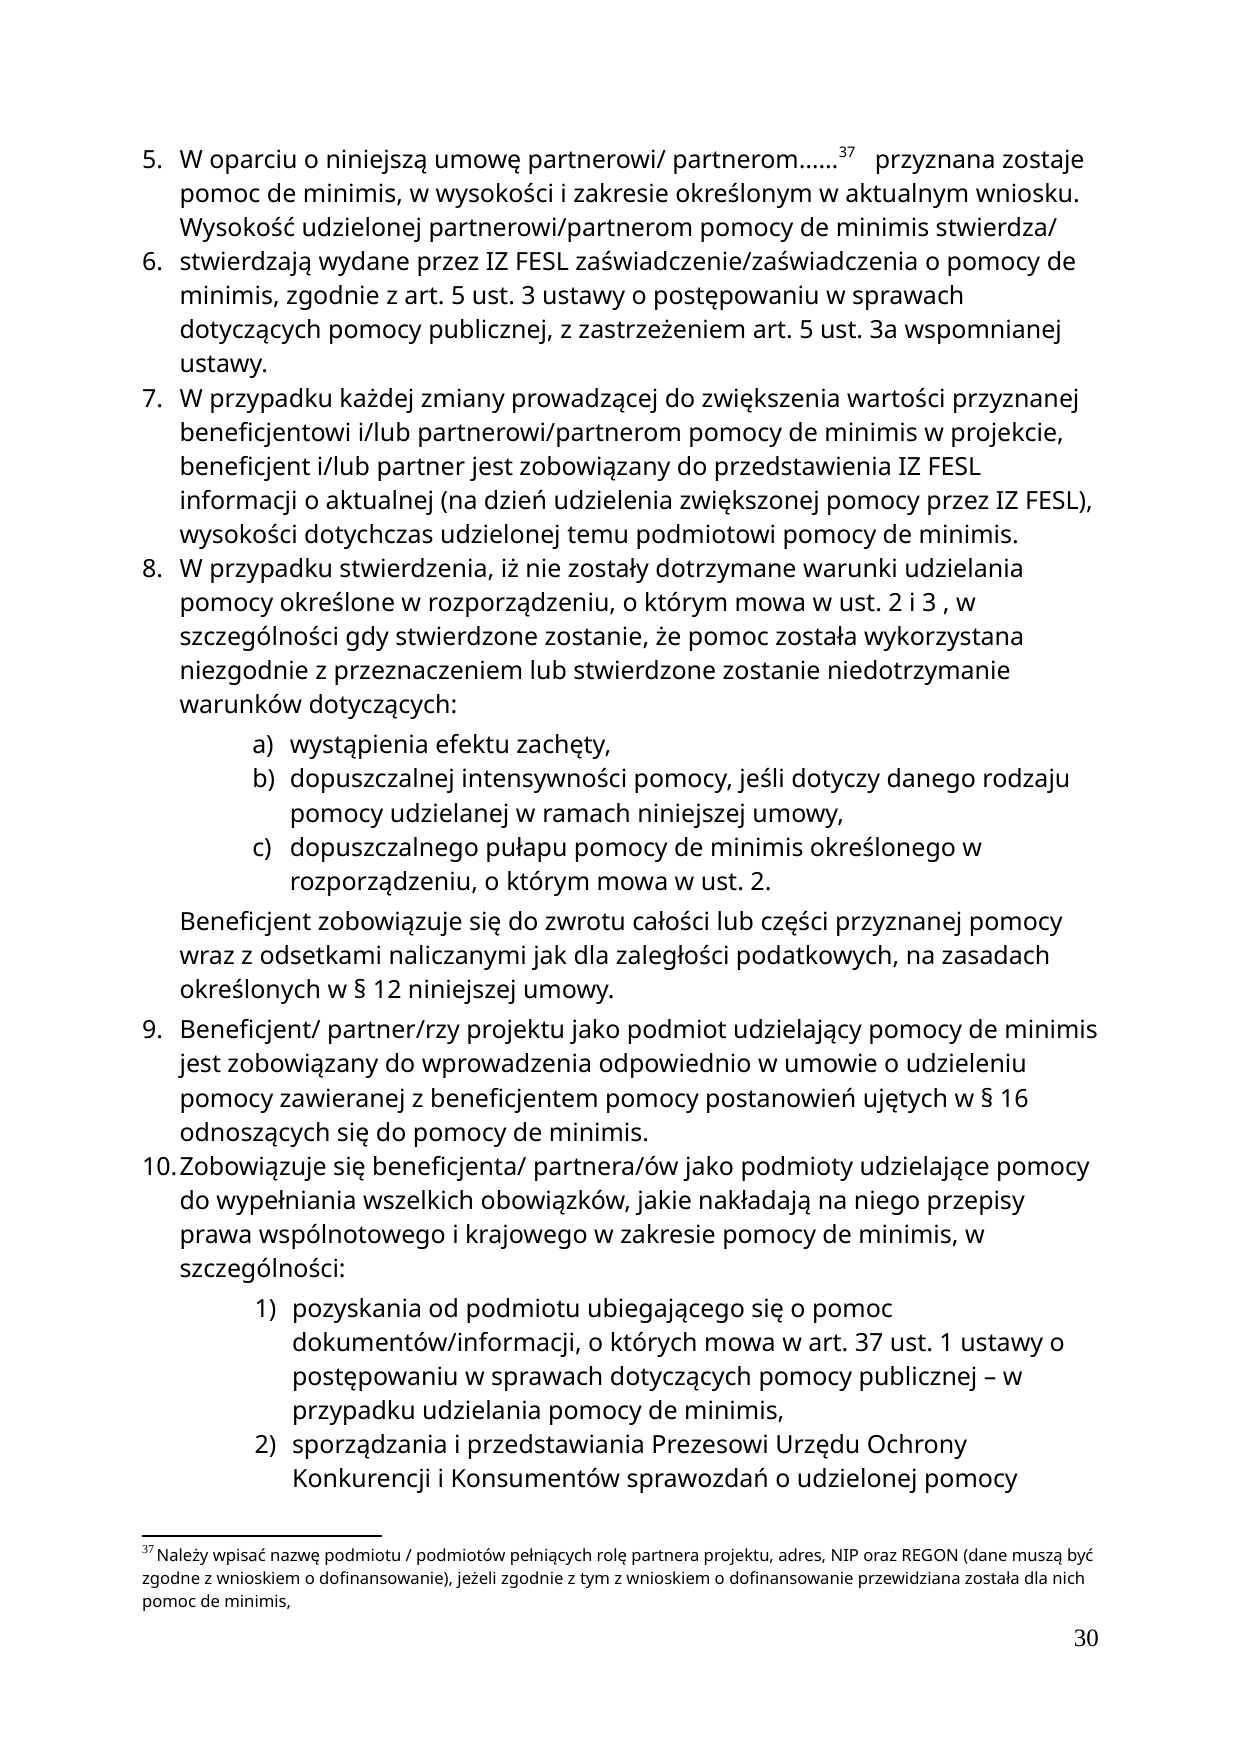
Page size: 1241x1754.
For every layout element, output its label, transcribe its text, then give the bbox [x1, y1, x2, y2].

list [254, 1427, 1098, 1495]
list Zobowiązuje się beneficjenta/ partnera/ów jako podmioty udzielające pomocy do wypełniania wszelkich obowiązków, jakie nakładają na niego przepisy prawa wspólnotowego i krajowego w zakresie pomocy de minimis, w szczególności: [142, 1148, 1098, 1284]
list stwierdzają wydane przez IZ FESL zaświadczenie/zaświadczenia o pomocy de minimis, zgodnie z art. 5 ust. 3 ustawy o postępowaniu w sprawach dotyczących pomocy publicznej, z zastrzeżeniem art. 5 ust. 3a wspomnianej ustawy. [142, 244, 1098, 380]
list Beneficjent zobowiązuje się do zwrotu całości lub części przyznanej pomocy wraz z odsetkami naliczanymi jak dla zaległości podatkowych, na zasadach określonych w § 12 niniejszej umowy. [179, 904, 1098, 1006]
list Beneficjent/ partner/rzy projektu jako podmiot udzielający pomocy de minimis jest zobowiązany do wprowadzenia odpowiednio w umowie o udzieleniu pomocy zawieranej z beneficjentem pomocy postanowień ujętych w § 16 odnoszących się do pomocy de minimis. [142, 1012, 1098, 1148]
list W oparciu o niniejszą umowę partnerowi/ partnerom…… przyznana zostaje pomoc de minimis, w wysokości i zakresie określonym w aktualnym wniosku. Wysokość udzielonej partnerowi/partnerom pomocy de minimis stwierdza/ [142, 142, 1098, 244]
list W przypadku stwierdzenia, iż nie zostały dotrzymane warunki udzielania pomocy określone w rozporządzeniu, o którym mowa w ust. 2 i 3 , w szczególności gdy stwierdzone zostanie, że pomoc została wykorzystana niezgodnie z przeznaczeniem lub stwierdzone zostanie niedotrzymanie warunków dotyczących: [142, 551, 1098, 721]
list W przypadku każdej zmiany prowadzącej do zwiększenia wartości przyznanej beneficjentowi i/lub partnerowi/partnerom pomocy de minimis w projekcie, beneficjent i/lub partner jest zobowiązany do przedstawienia IZ FESL informacji o aktualnej (na dzień udzielenia zwiększonej pomocy przez IZ FESL), wysokości dotychczas udzielonej temu podmiotowi pomocy de minimis. [142, 380, 1098, 551]
list dopuszczalnego pułapu pomocy de minimis określonego w rozporządzeniu, o którym mowa w ust. 2. [252, 829, 1098, 897]
list pozyskania od podmiotu ubiegającego się o pomoc dokumentów/informacji, o których mowa w art. 37 ust. 1 ustawy o postępowaniu w sprawach dotyczących pomocy publicznej – w przypadku udzielania pomocy de minimis, [254, 1291, 1098, 1427]
list dopuszczalnej intensywności pomocy, jeśli dotyczy danego rodzaju pomocy udzielanej w ramach niniejszej umowy, [252, 761, 1098, 829]
list wystąpienia efektu zachęty, [252, 727, 1098, 761]
